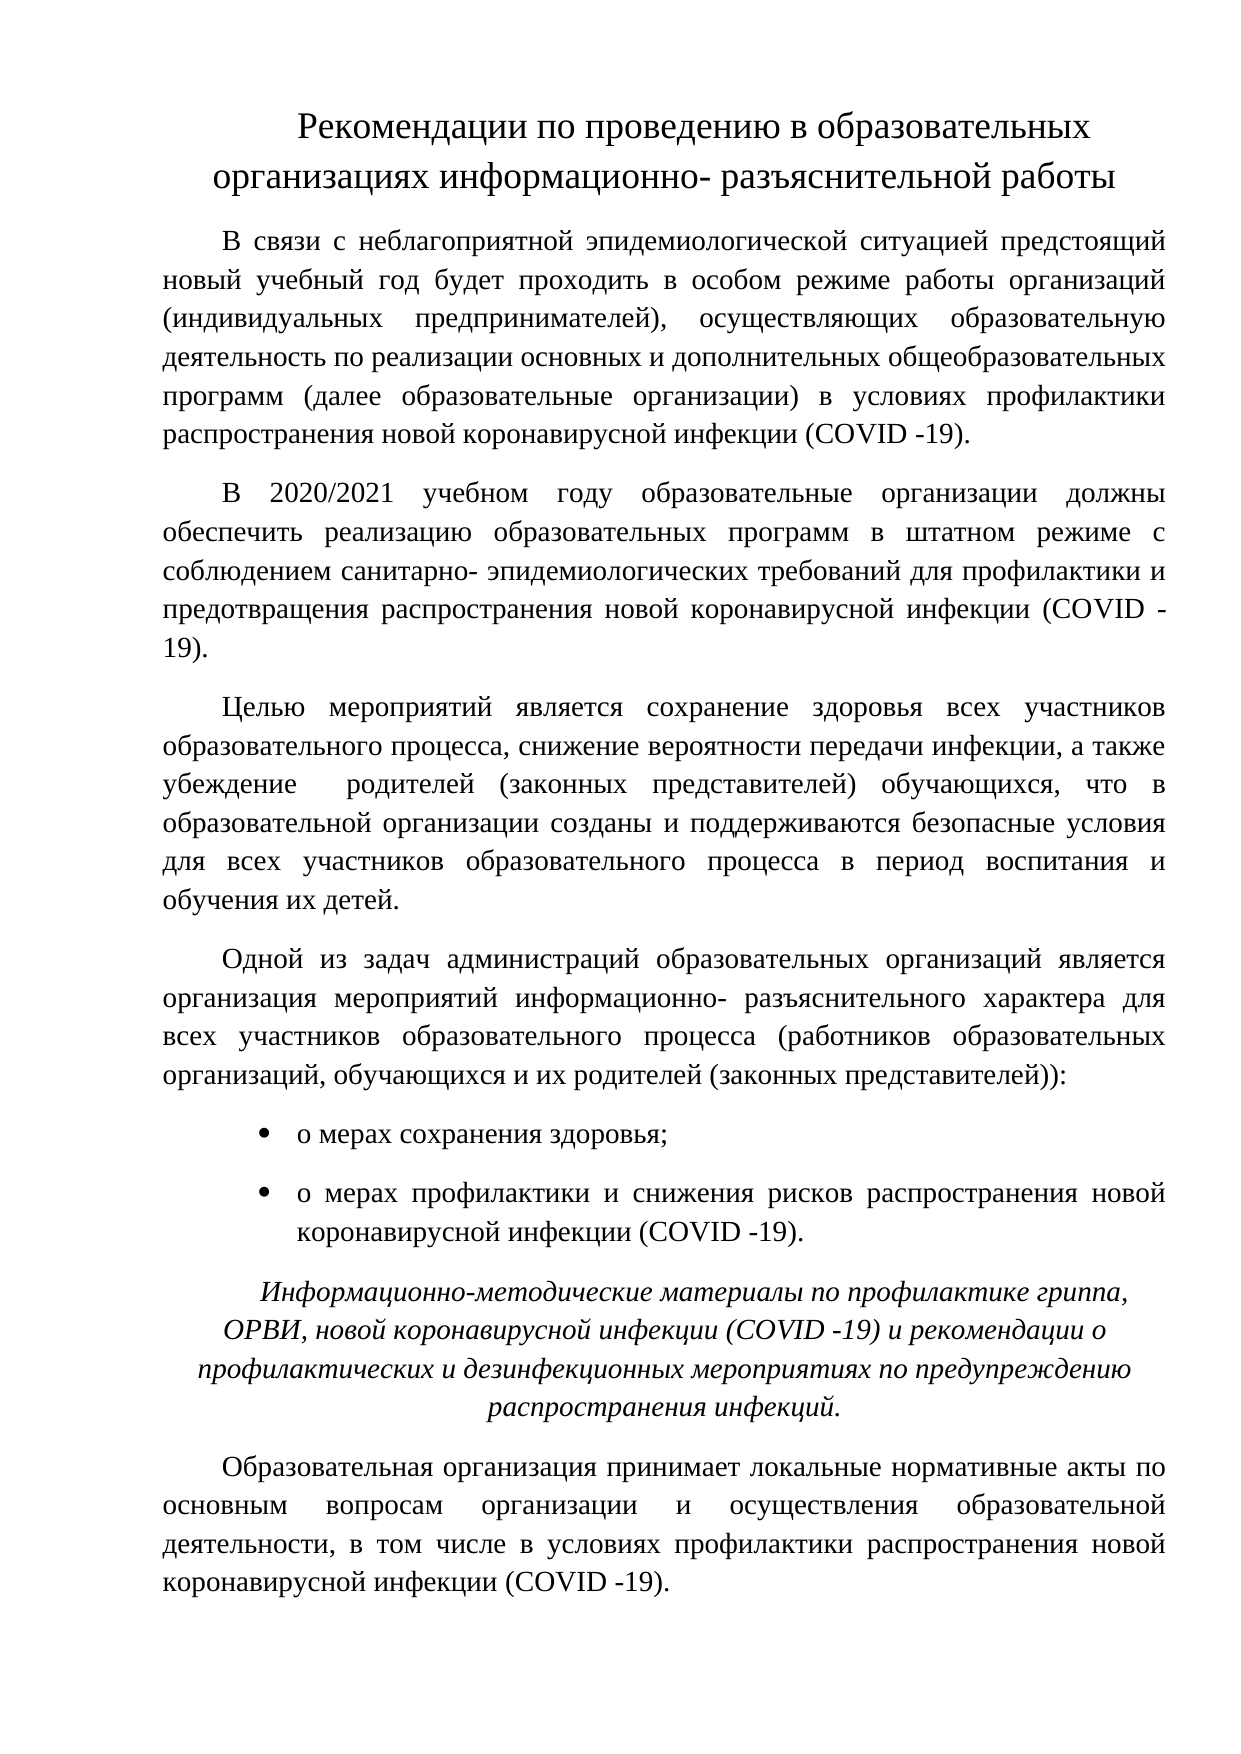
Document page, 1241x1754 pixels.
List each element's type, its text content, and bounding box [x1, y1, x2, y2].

text Одной из задач администраций образовательных организаций является организация мероприятий информационно- разъяснительного характера для всех участников образовательного процесса (работников образовательных организаций, обучающихся и их родителей (законных представителей)): [162, 941, 1167, 1090]
text Образовательная организация принимает локальные нормативные акты по основным вопросам организации и осуществления образовательной деятельности, в том числе в условиях профилактики распространения новой коронавирусной инфекции (СОVID -19). [162, 1449, 1167, 1598]
text В связи с неблагоприятной эпидемиологической ситуацией предстоящий новый учебный год будет проходить в особом режиме работы организаций (индивидуальных предпринимателей), осуществляющих образовательную деятельность по реализации основных и дополнительных общеобразовательных программ (далее образовательные организации) в условиях профилактики распространения новой коронавирусной инфекции (СОVID -19). [162, 223, 1167, 450]
list о мерах сохранения здоровья; [259, 1116, 1167, 1150]
text В 2020/2021 учебном году образовательные организации должны обеспечить реализацию образовательных программ в штатном режиме с соблюдением санитарно- эпидемиологических требований для профилактики и предотвращения распространения новой коронавирусной инфекции (СОVID -19). [162, 476, 1167, 663]
text Целью мероприятий является сохранение здоровья всех участников образовательного процесса, снижение вероятности передачи инфекции, а также убеждение родителей (законных представителей) обучающихся, что в образовательной организации созданы и поддерживаются безопасные условия для всех участников образовательного процесса в период воспитания и обучения их детей. [162, 689, 1167, 915]
list о мерах профилактики и снижения рисков распространения новой коронавирусной инфекции (СОVID -19). [259, 1176, 1167, 1248]
text Информационно-методические материалы по профилактике гриппа, ОРВИ, новой коронавирусной инфекции (СОVID -19) и рекомендации о профилактических и дезинфекционных мероприятиях по предупреждению распространения инфекций. [162, 1274, 1167, 1423]
text Рекомендации по проведению в образовательных организациях информационно- разъяснительной работы [162, 103, 1167, 196]
